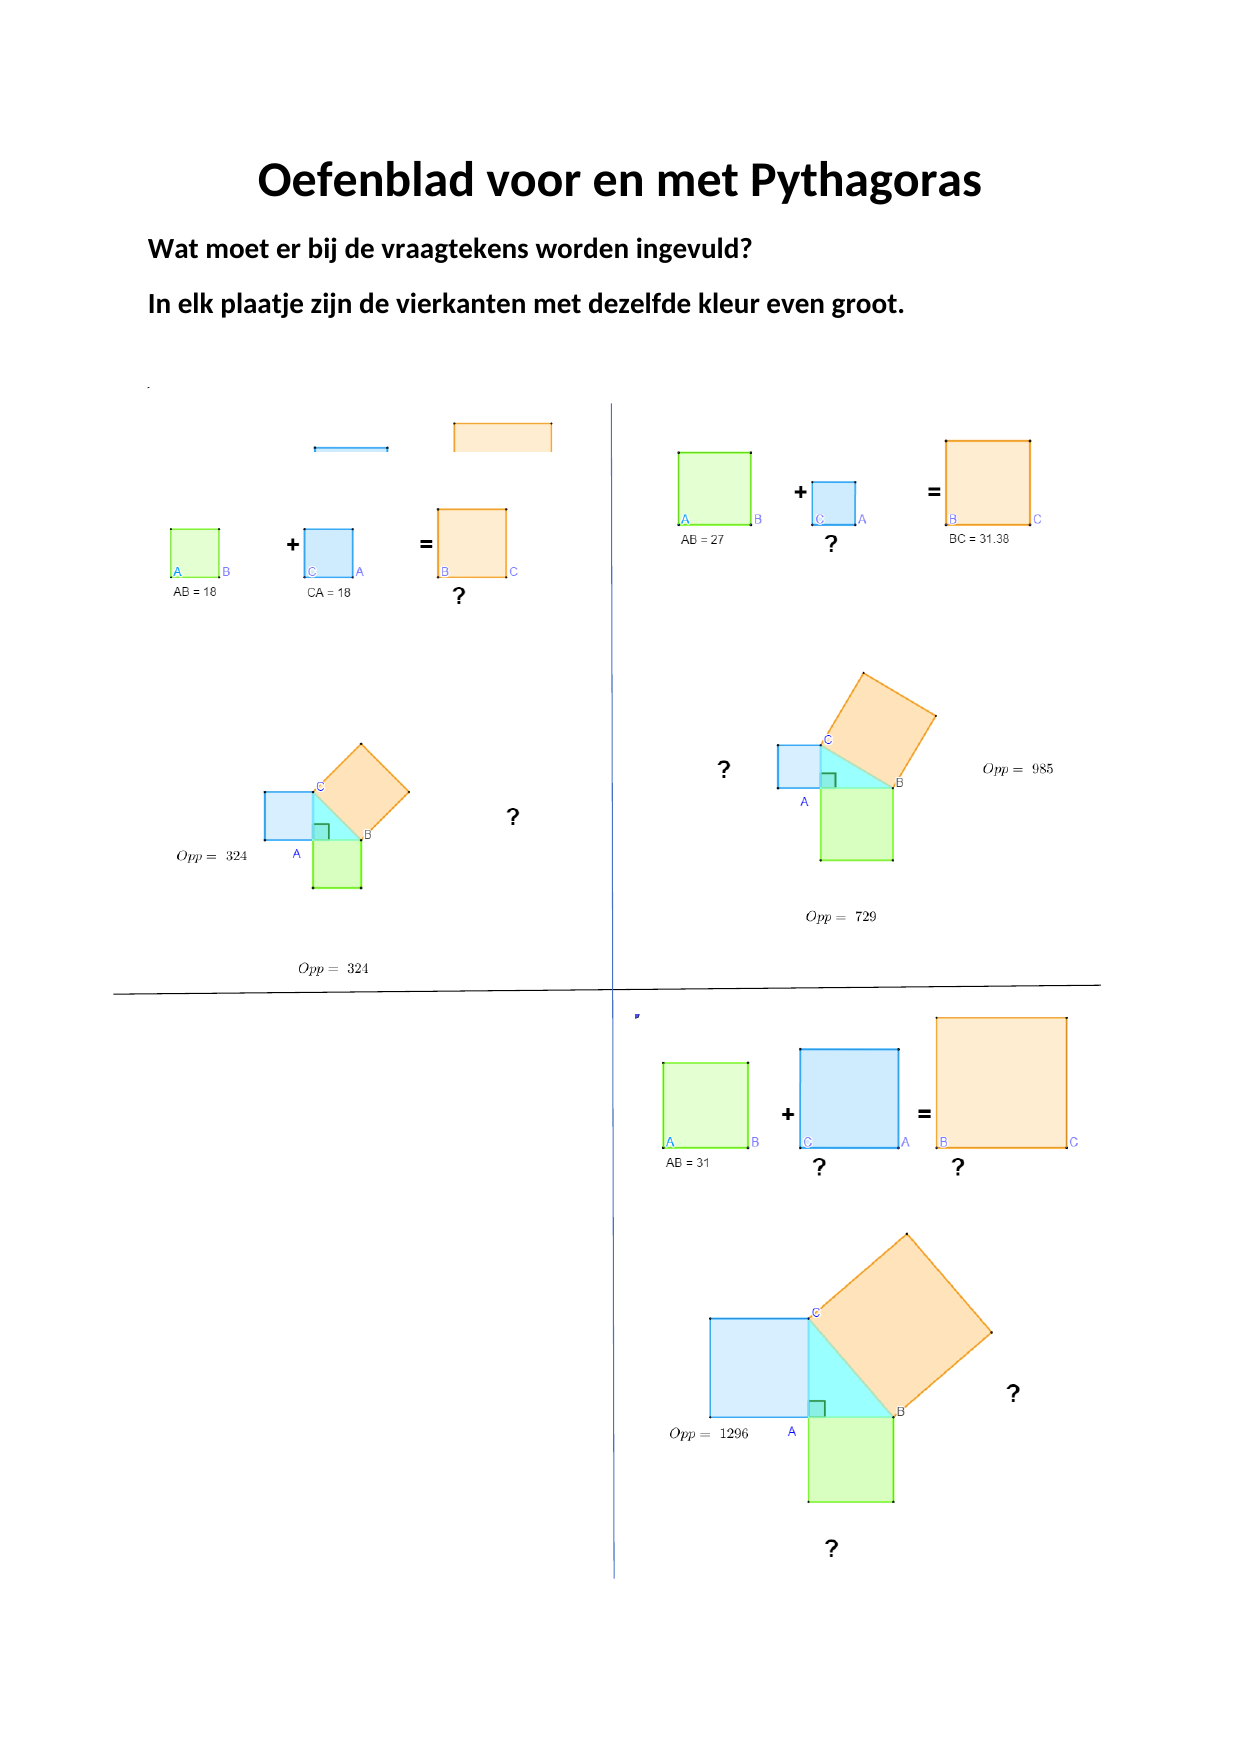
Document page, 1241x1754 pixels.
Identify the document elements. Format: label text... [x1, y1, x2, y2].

picture [635, 1014, 1086, 1564]
picture [147, 387, 607, 986]
picture [653, 398, 1092, 936]
text In elk plaatje zijn de vierkanten met dezelfde kleur even groot. [148, 285, 1093, 321]
text Wat moet er bij de vraagtekens worden ingevuld? [148, 230, 1093, 266]
text Oefenblad voor en met Pythagoras [148, 148, 1093, 209]
